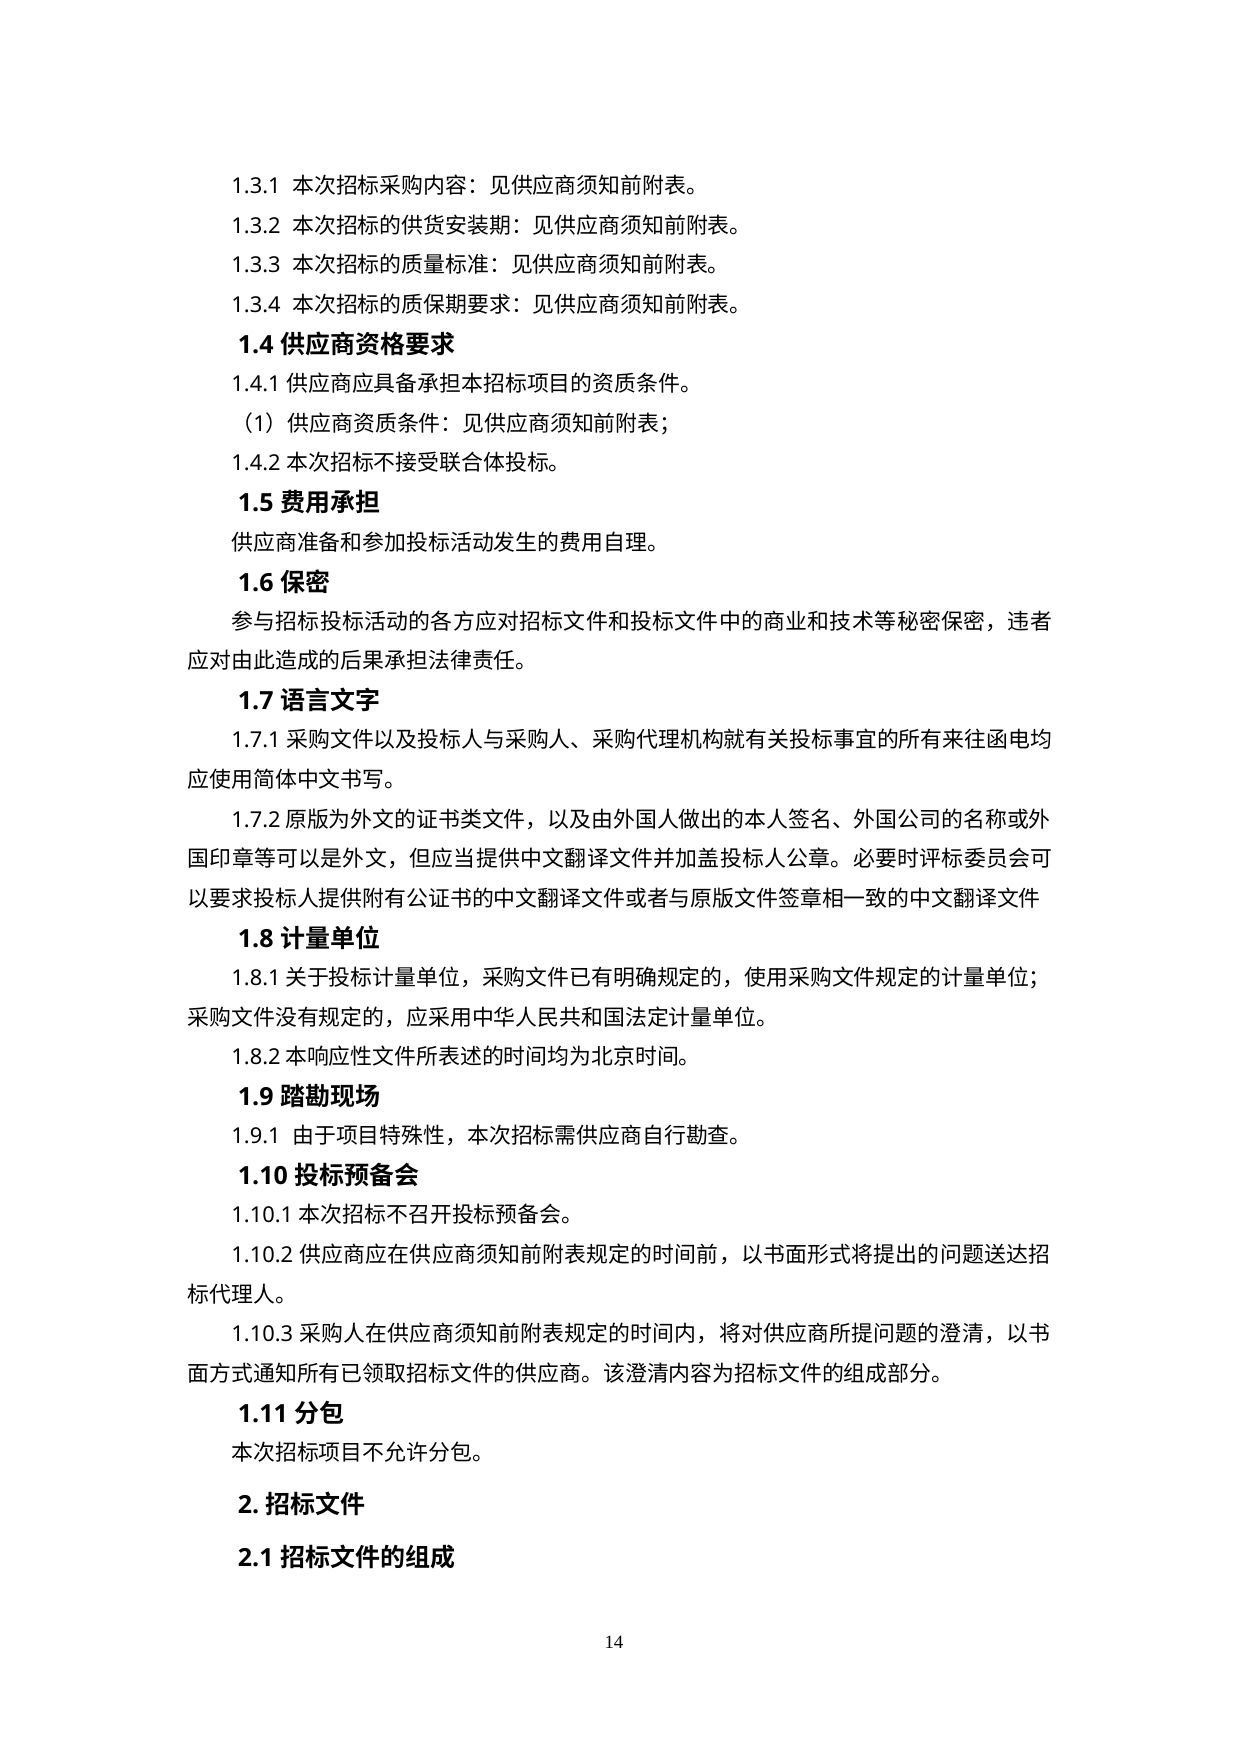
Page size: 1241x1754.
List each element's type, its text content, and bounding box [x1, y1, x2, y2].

text 1.8.1关于投标计量单位，采购文件已有明确规定的，使用采购文件规定的计量单位；采购文件没有规定的，应采用中华人民共和国法定计量单位。 [187, 956, 1053, 1035]
text 1.10.2 供应商应在供应商须知前附表规定的时间前，以书面形式将提出的问题送达招标代理人。 [187, 1233, 1053, 1312]
text 1.10.3 采购人在供应商须知前附表规定的时间内，将对供应商所提问题的澄清，以书面方式通知所有已领取招标文件的供应商。该澄清内容为招标文件的组成部分。 [187, 1312, 1053, 1392]
text 1.7.2原版为外文的证书类文件，以及由外国人做出的本人签名、外国公司的名称或外国印章等可以是外文，但应当提供中文翻译文件并加盖投标人公章。必要时评标委员会可以要求投标人提供附有公证书的中文翻译文件或者与原版文件签章相一致的中文翻译文件 [187, 798, 1053, 917]
text 1.10.1 本次招标不召开投标预备会。 [187, 1194, 1053, 1233]
text 2.1 招标文件的组成 [187, 1535, 1053, 1575]
text 供应商准备和参加投标活动发生的费用自理。 [187, 521, 1053, 560]
text 1.8.2本响应性文件所表述的时间均为北京时间。 [187, 1035, 1053, 1075]
text 1.10 投标预备会 [187, 1154, 1053, 1194]
text 1.7 语言文字 [187, 679, 1053, 719]
text 1.4.2 本次招标不接受联合体投标。 [187, 442, 1053, 481]
text 1.3.2 本次招标的供货安装期：见供应商须知前附表。 [187, 204, 1053, 244]
text 1.3.4 本次招标的质保期要求：见供应商须知前附表。 [187, 283, 1053, 323]
text （1）供应商资质条件：见供应商须知前附表； [187, 402, 1053, 442]
text 1.9.1 由于项目特殊性，本次招标需供应商自行勘查。 [187, 1114, 1053, 1154]
text 1.6 保密 [187, 560, 1053, 600]
text 本次招标项目不允许分包。 [187, 1431, 1053, 1471]
text 参与招标投标活动的各方应对招标文件和投标文件中的商业和技术等秘密保密，违者应对由此造成的后果承担法律责任。 [187, 600, 1053, 679]
text 1.3.3 本次招标的质量标准：见供应商须知前附表。 [187, 244, 1053, 283]
title 2. 招标文件 [187, 1483, 1160, 1523]
text 1.4 供应商资格要求 [187, 323, 1053, 362]
text 1.3.1 本次招标采购内容：见供应商须知前附表。 [187, 164, 1053, 204]
text 1.8 计量单位 [187, 917, 1053, 956]
text 1.11 分包 [187, 1392, 1053, 1431]
text 1.7.1 采购文件以及投标人与采购人、采购代理机构就有关投标事宜的所有来往函电均应使用简体中文书写。 [187, 719, 1053, 798]
text 1.4.1 供应商应具备承担本招标项目的资质条件。 [187, 362, 1053, 402]
text 1.5 费用承担 [187, 481, 1053, 521]
text 1.9 踏勘现场 [187, 1075, 1053, 1114]
